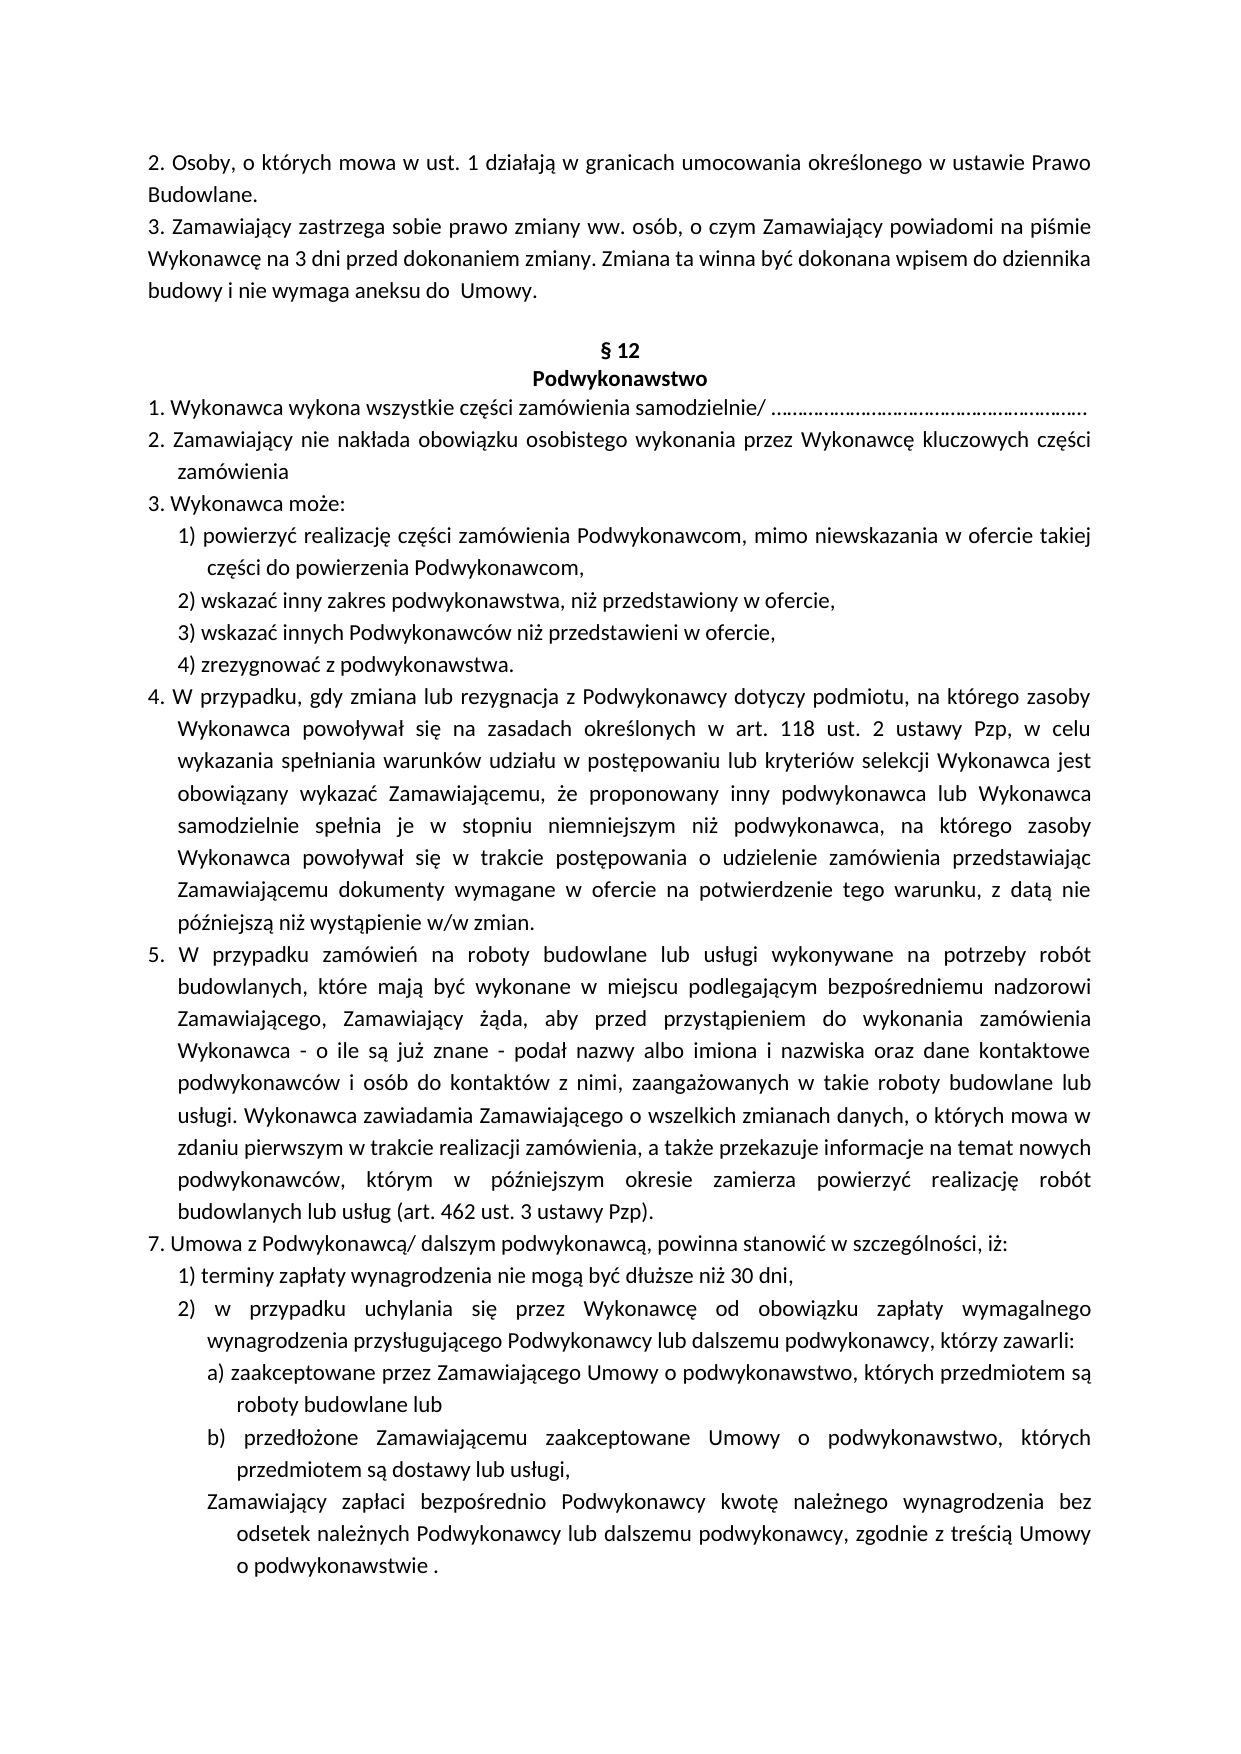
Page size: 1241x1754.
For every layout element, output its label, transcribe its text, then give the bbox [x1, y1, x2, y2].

text § 12 [148, 337, 1093, 364]
text 5. W przypadku zamówień na roboty budowlane lub usługi wykonywane na potrzeby robót budowlanych, które mają być wykonane w miejscu podlegającym bezpośredniemu nadzorowi Zamawiającego, Zamawiający żąda, aby przed przystąpieniem do wykonania zamówienia Wykonawca - o ile są już znane - podał nazwy albo imiona i nazwiska oraz dane kontaktowe podwykonawców i osób do kontaktów z nimi, zaangażowanych w takie roboty budowlane lub usługi. Wykonawca zawiadamia Zamawiającego o wszelkich zmianach danych, o których mowa w zdaniu pierwszym w trakcie realizacji zamówienia, a także przekazuje informacje na temat nowych podwykonawców, którym w późniejszym okresie zamierza powierzyć realizację robót budowlanych lub usług (art. 462 ust. 3 ustawy Pzp). [148, 940, 1093, 1225]
text 3. Wykonawca może: [148, 489, 1093, 517]
text 4. W przypadku, gdy zmiana lub rezygnacja z Podwykonawcy dotyczy podmiotu, na którego zasoby Wykonawca powoływał się na zasadach określonych w art. 118 ust. 2 ustawy Pzp, w celu wykazania spełniania warunków udziału w postępowaniu lub kryteriów selekcji Wykonawca jest obowiązany wykazać Zamawiającemu, że proponowany inny podwykonawca lub Wykonawca samodzielnie spełnia je w stopniu niemniejszym niż podwykonawca, na którego zasoby Wykonawca powoływał się w trakcie postępowania o udzielenie zamówienia przedstawiając Zamawiającemu dokumenty wymagane w ofercie na potwierdzenie tego warunku, z datą nie późniejszą niż wystąpienie w/w zmian. [148, 682, 1093, 936]
text 4) zrezygnować z podwykonawstwa. [177, 650, 1093, 678]
text 2) wskazać inny zakres podwykonawstwa, niż przedstawiony w ofercie, [177, 586, 1093, 614]
text 2. Osoby, o których mowa w ust. 1 działają w granicach umocowania określonego w ustawie Prawo Budowlane. [148, 148, 1093, 208]
text 2) w przypadku uchylania się przez Wykonawcę od obowiązku zapłaty wymagalnego wynagrodzenia przysługującego Podwykonawcy lub dalszemu podwykonawcy, którzy zawarli: [177, 1294, 1093, 1354]
text a) zaakceptowane przez Zamawiającego Umowy o podwykonawstwo, których przedmiotem są roboty budowlane lub [207, 1358, 1093, 1418]
text 1) terminy zapłaty wynagrodzenia nie mogą być dłuższe niż 30 dni, [177, 1262, 1093, 1290]
text 1. Wykonawca wykona wszystkie części zamówienia samodzielnie/ …………………………………………………… [148, 393, 1093, 421]
text Zamawiający zapłaci bezpośrednio Podwykonawcy kwotę należnego wynagrodzenia bez odsetek należnych Podwykonawcy lub dalszemu podwykonawcy, zgodnie z treścią Umowy o podwykonawstwie . [207, 1487, 1093, 1579]
text 3) wskazać innych Podwykonawców niż przedstawieni w ofercie, [177, 618, 1093, 646]
text 1) powierzyć realizację części zamówienia Podwykonawcom, mimo niewskazania w ofercie takiej części do powierzenia Podwykonawcom, [177, 521, 1093, 582]
text Podwykonawstwo [148, 364, 1093, 393]
text 7. Umowa z Podwykonawcą/ dalszym podwykonawcą, powinna stanowić w szczególności, iż: [148, 1229, 1093, 1257]
text b) przedłożone Zamawiającemu zaakceptowane Umowy o podwykonawstwo, których przedmiotem są dostawy lub usługi, [207, 1423, 1093, 1483]
text 3. Zamawiający zastrzega sobie prawo zmiany ww. osób, o czym Zamawiający powiadomi na piśmie Wykonawcę na 3 dni przed dokonaniem zmiany. Zmiana ta winna być dokonana wpisem do dziennika budowy i nie wymaga aneksu do Umowy. [148, 212, 1093, 304]
text 2. Zamawiający nie nakłada obowiązku osobistego wykonania przez Wykonawcę kluczowych części zamówienia [148, 425, 1093, 485]
